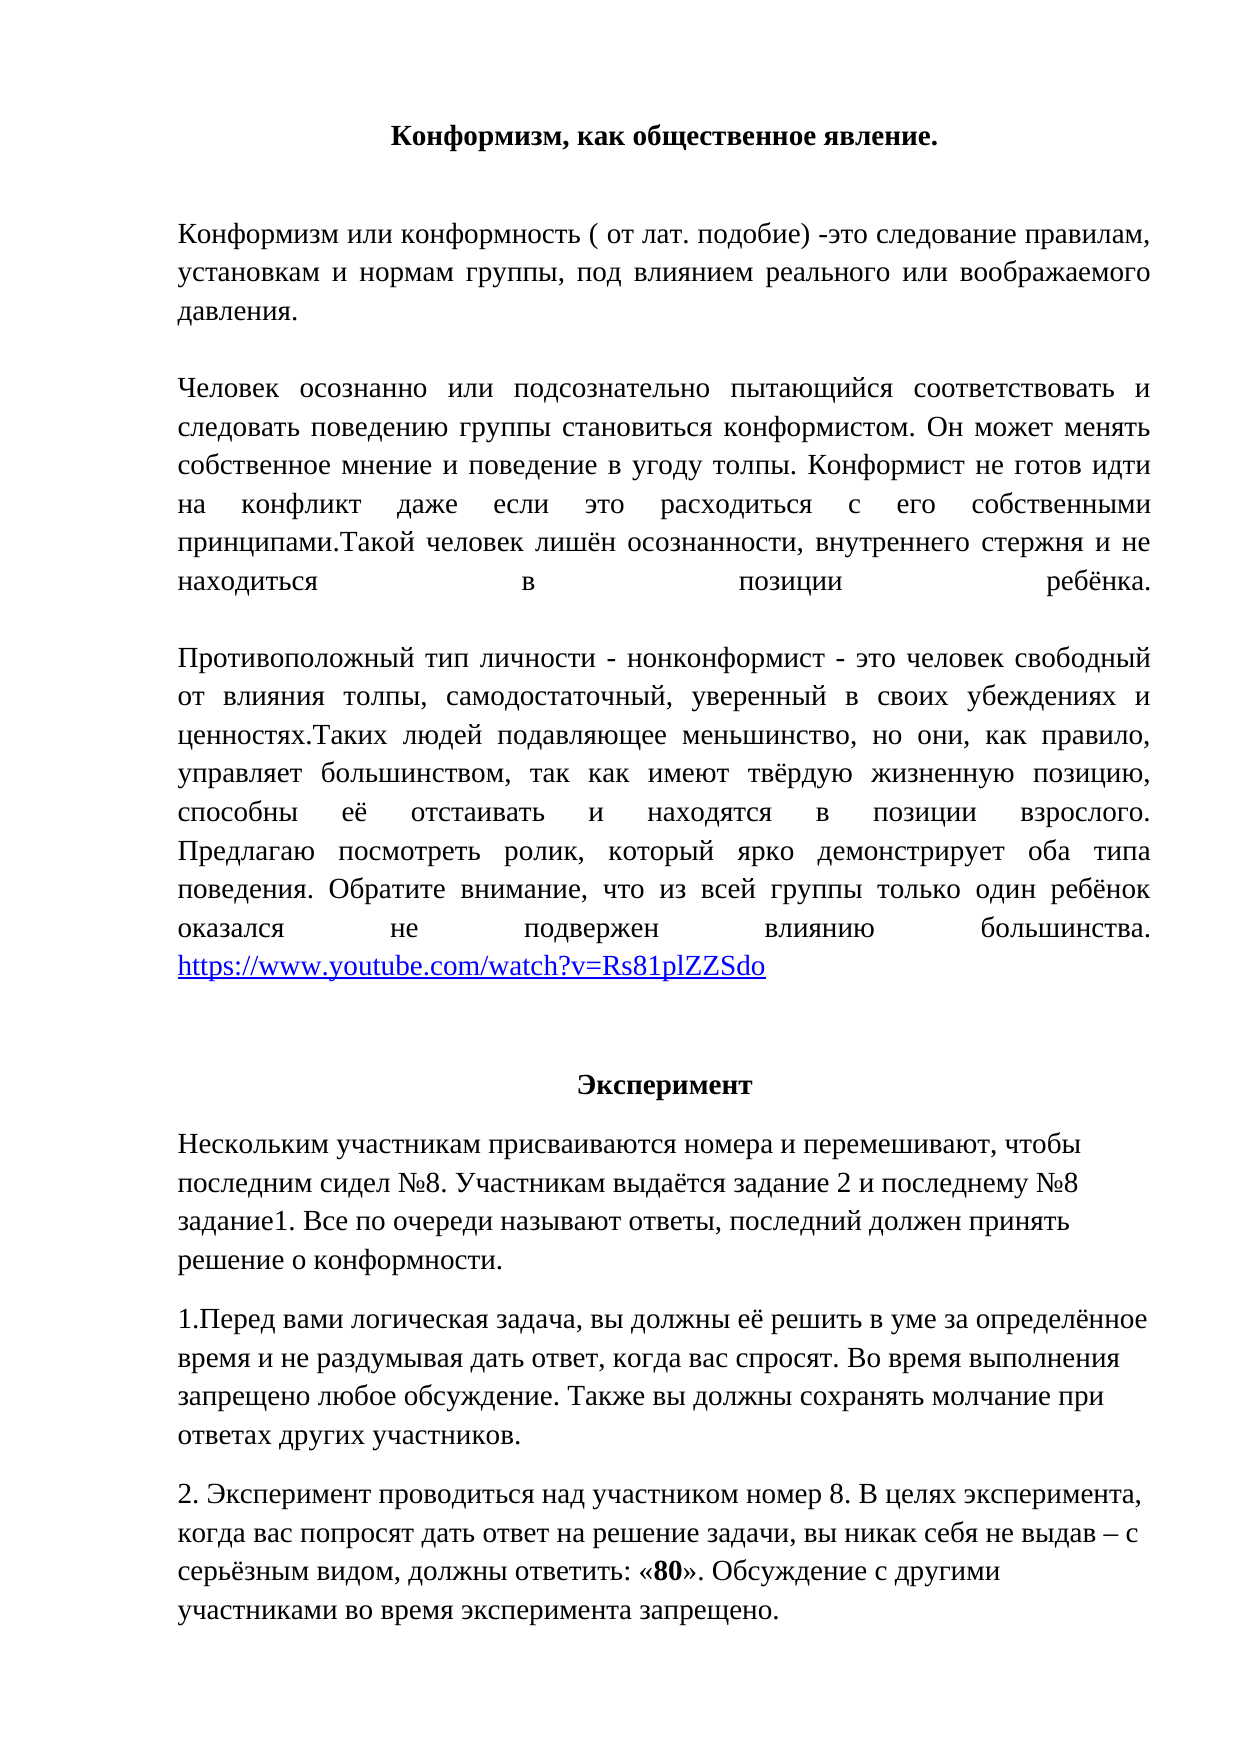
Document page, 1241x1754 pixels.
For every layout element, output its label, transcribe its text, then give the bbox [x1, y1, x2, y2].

text 2. Эксперимент проводиться над участником номер 8. В целях эксперимента, когда вас попросят дать ответ на решение задачи, вы никак себя не выдав – с серьёзным видом, должны ответить: «80». Обсуждение с другими участниками во время эксперимента запрещено. [177, 1476, 1152, 1626]
text Нескольким участникам присваиваются номера и перемешивают, чтобы последним сидел №8. Участникам выдаётся задание 2 и последнему №8 задание1. Все по очереди называют ответы, последний должен принять решение о конформности. [177, 1126, 1152, 1276]
text 1.Перед вами логическая задача, вы должны её решить в уме за определённое время и не раздумывая дать ответ, когда вас спросят. Во время выполнения запрещено любое обсуждение. Также вы должны сохранять молчание при ответах других участников. [177, 1301, 1152, 1451]
text Эксперимент [177, 1067, 1152, 1101]
text Конформизм или конформность ( от лат. подобие) -это следование правилам, установкам и нормам группы, под влиянием реального или воображаемого давления. Человек осознанно или подсознательно пытающийся соответствовать и следовать поведению группы становиться конформистом. Он может менять собственное мнение и поведение в угоду толпы. Конформист не готов идти на конфликт даже если это расходиться с его собственными принципами.Такой человек лишён осознанности, внутреннего стержня и не находиться в позиции ребёнка. Противоположный тип личности - нонконформист - это человек свободный от влияния толпы, самодостаточный, уверенный в своих убеждениях и ценностях.Таких людей подавляющее меньшинство, но они, как правило, управляет большинством, так как имеют твёрдую жизненную позицию, способны её отстаивать и находятся в позиции взрослого. Предлагаю посмотреть ролик, который ярко демонстрирует оба типа поведения. Обратите внимание, что из всей группы только один ребёнок оказался не подвержен влиянию большинства. https://www.youtube.com/watch?v=Rs81plZZSdo [177, 177, 1152, 982]
text Конформизм, как общественное явление. [177, 118, 1152, 152]
